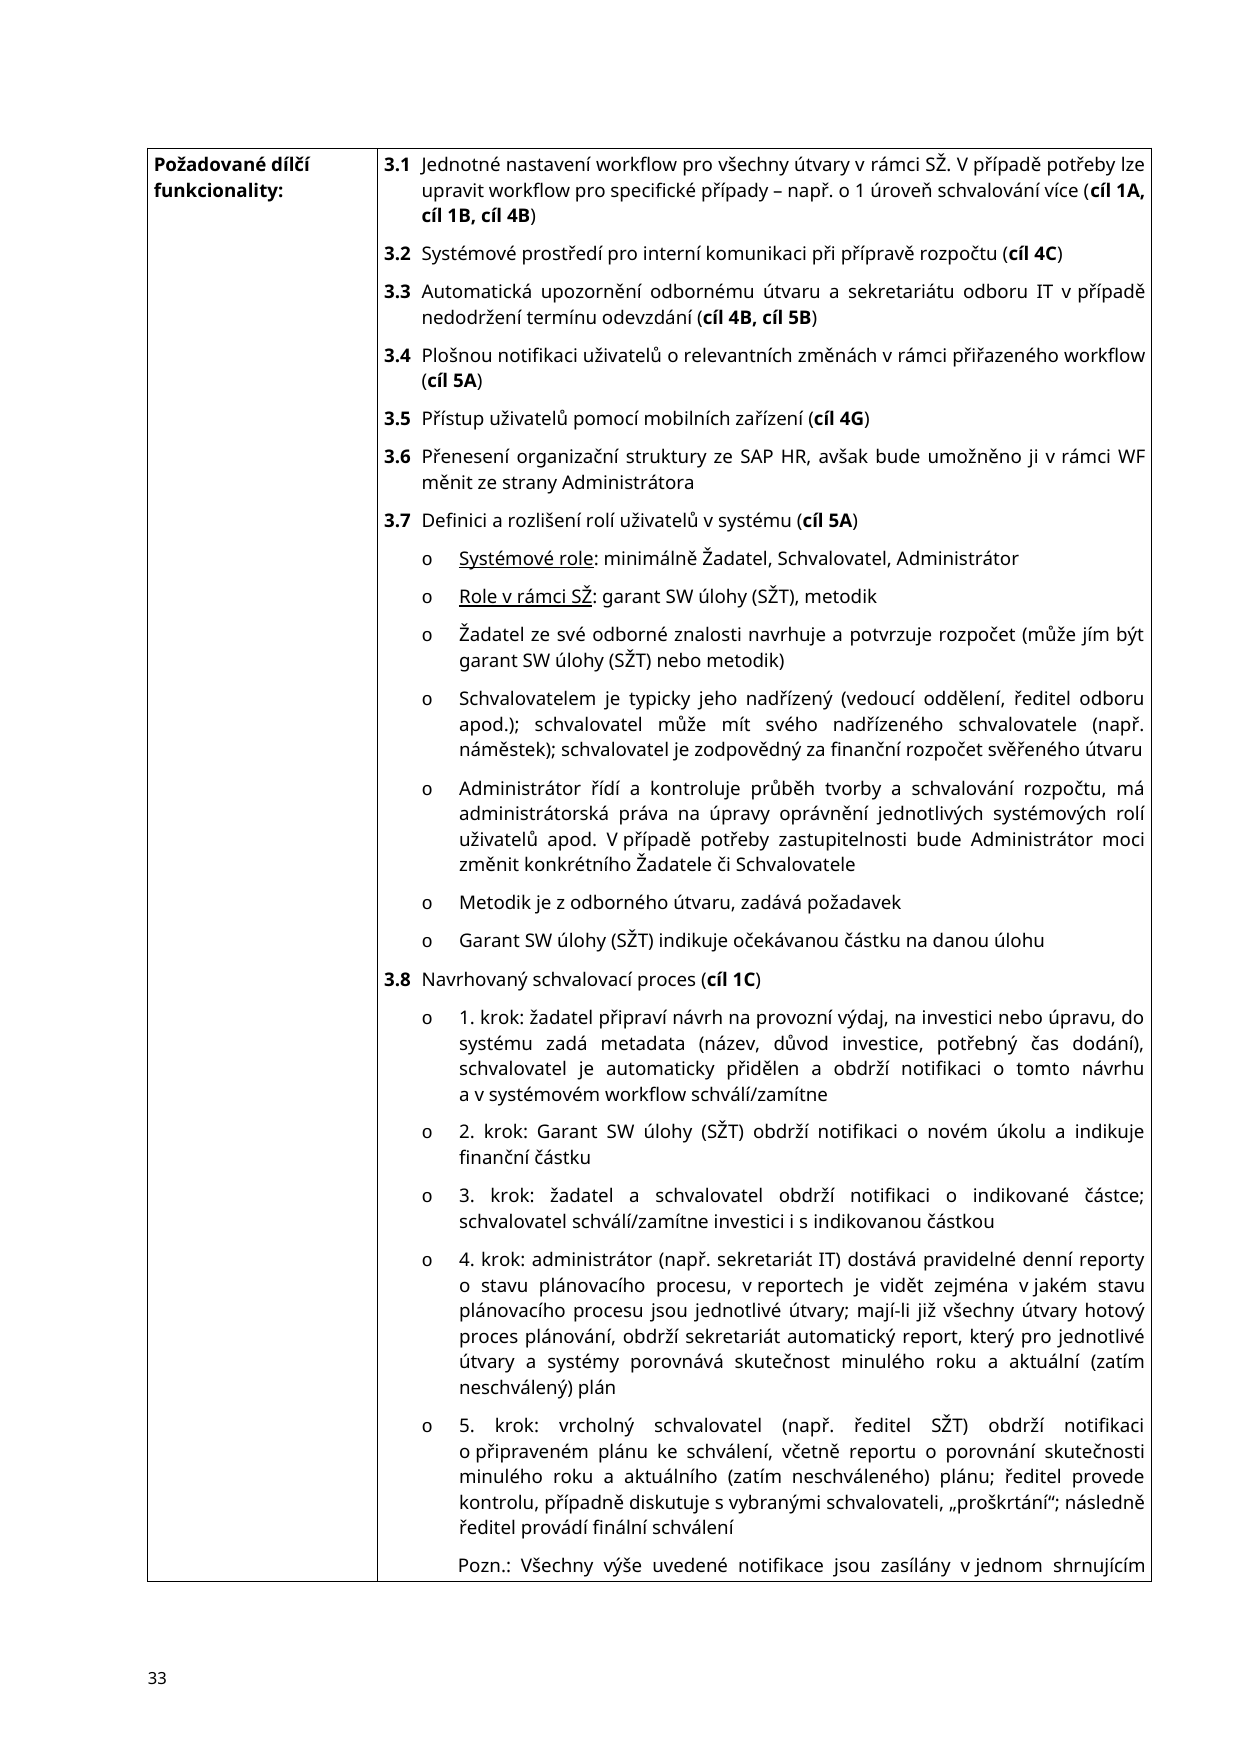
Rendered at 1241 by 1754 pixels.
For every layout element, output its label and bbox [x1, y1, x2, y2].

table_cell [378, 149, 1151, 1581]
table_cell [148, 149, 377, 1581]
